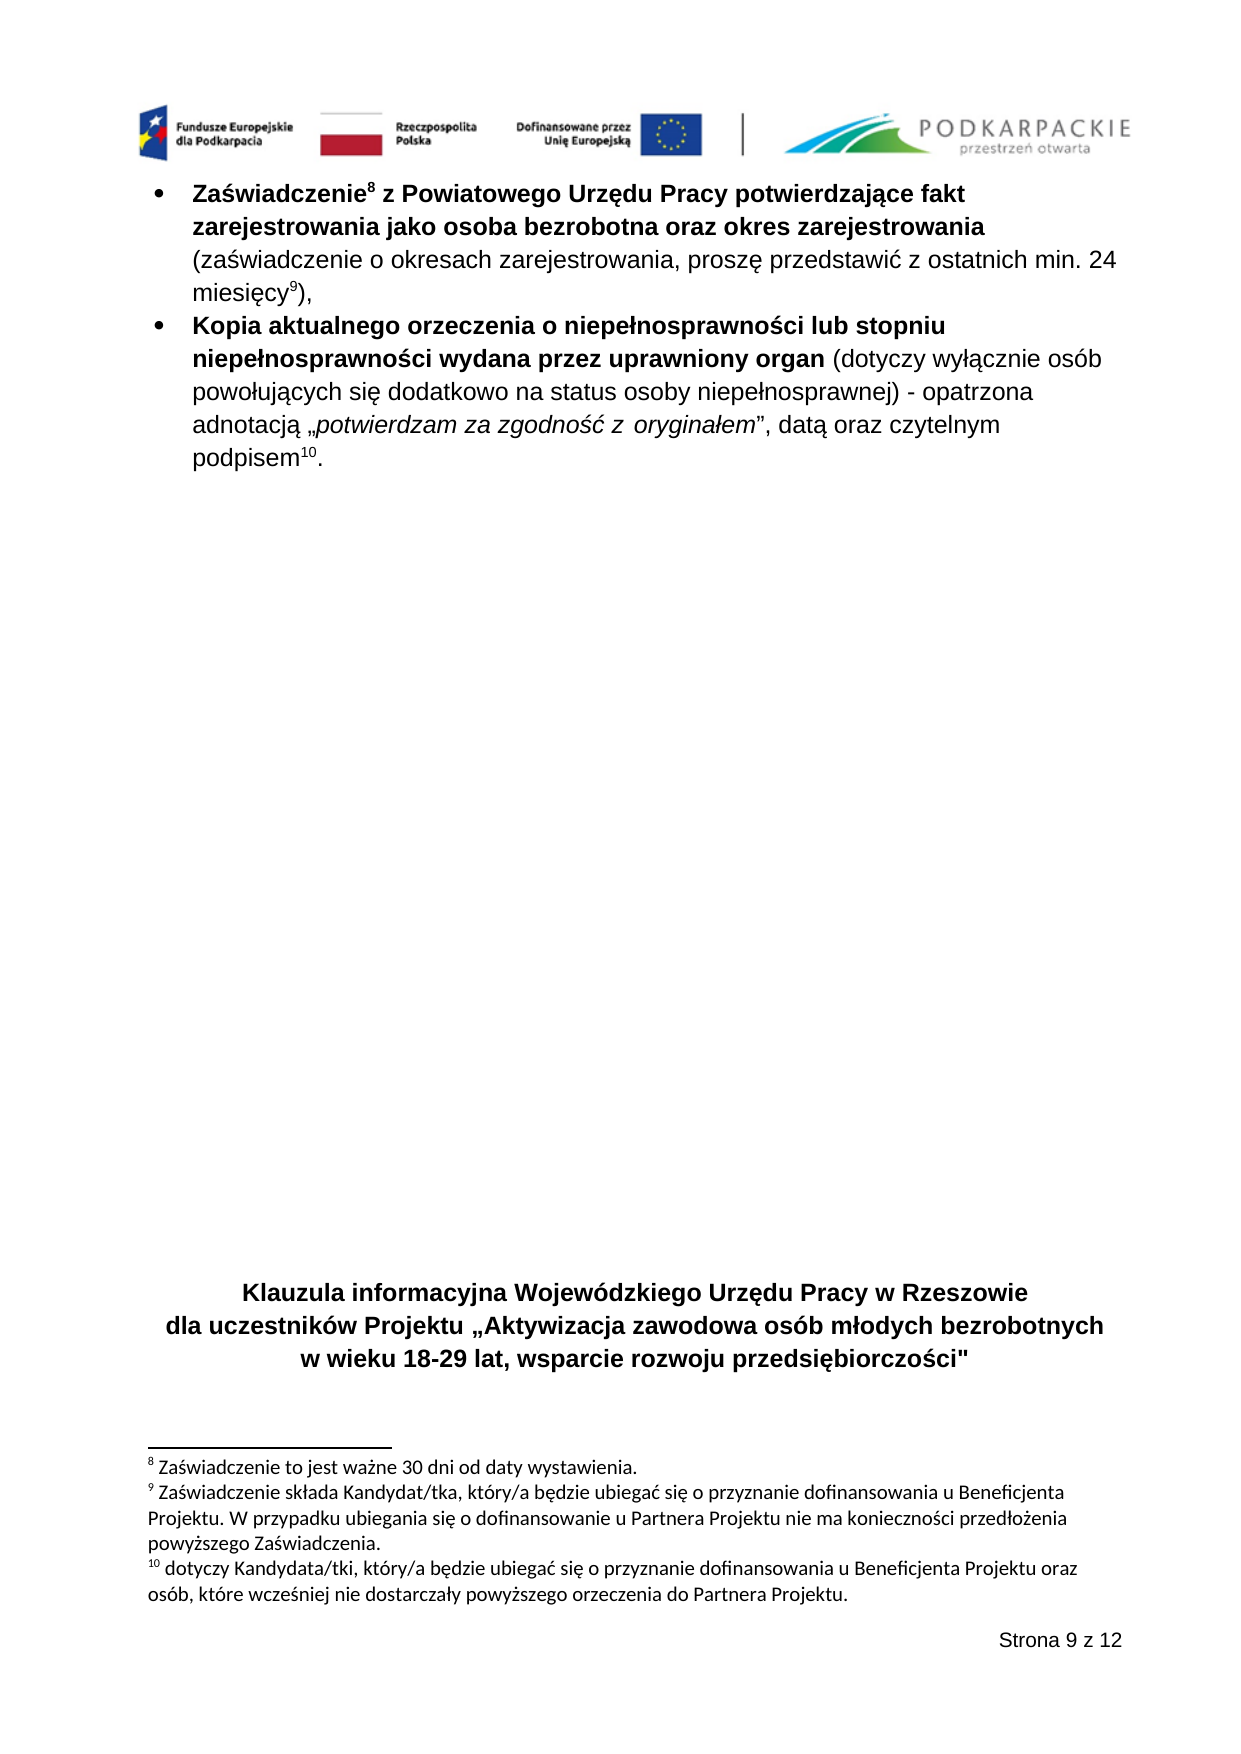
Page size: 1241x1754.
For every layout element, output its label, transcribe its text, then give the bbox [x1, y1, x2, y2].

text w wieku 18-29 lat, wsparcie rozwoju przedsiębiorczości" [148, 1344, 1122, 1372]
list Zaświadczenie z Powiatowego Urzędu Pracy potwierdzające fakt zarejestrowania jako osoba bezrobotna oraz okres zarejestrowania (zaświadczenie o okresach zarejestrowania, proszę przedstawić z ostatnich min. 24 miesięcy), [154, 148, 1122, 307]
list Kopia aktualnego orzeczenia o niepełnosprawności lub stopniu niepełnosprawności wydana przez uprawniony organ (dotyczy wyłącznie osób powołujących się dodatkowo na status osoby niepełnosprawnej) - opatrzona adnotacją „potwierdzam za zgodność z oryginałem”, datą oraz czytelnym podpisem. [154, 311, 1122, 472]
picture [126, 92, 1144, 175]
text Klauzula informacyjna Wojewódzkiego Urzędu Pracy w Rzeszowie [148, 1278, 1122, 1306]
text dla uczestników Projektu „Aktywizacja zawodowa osób młodych bezrobotnych [148, 1311, 1122, 1339]
